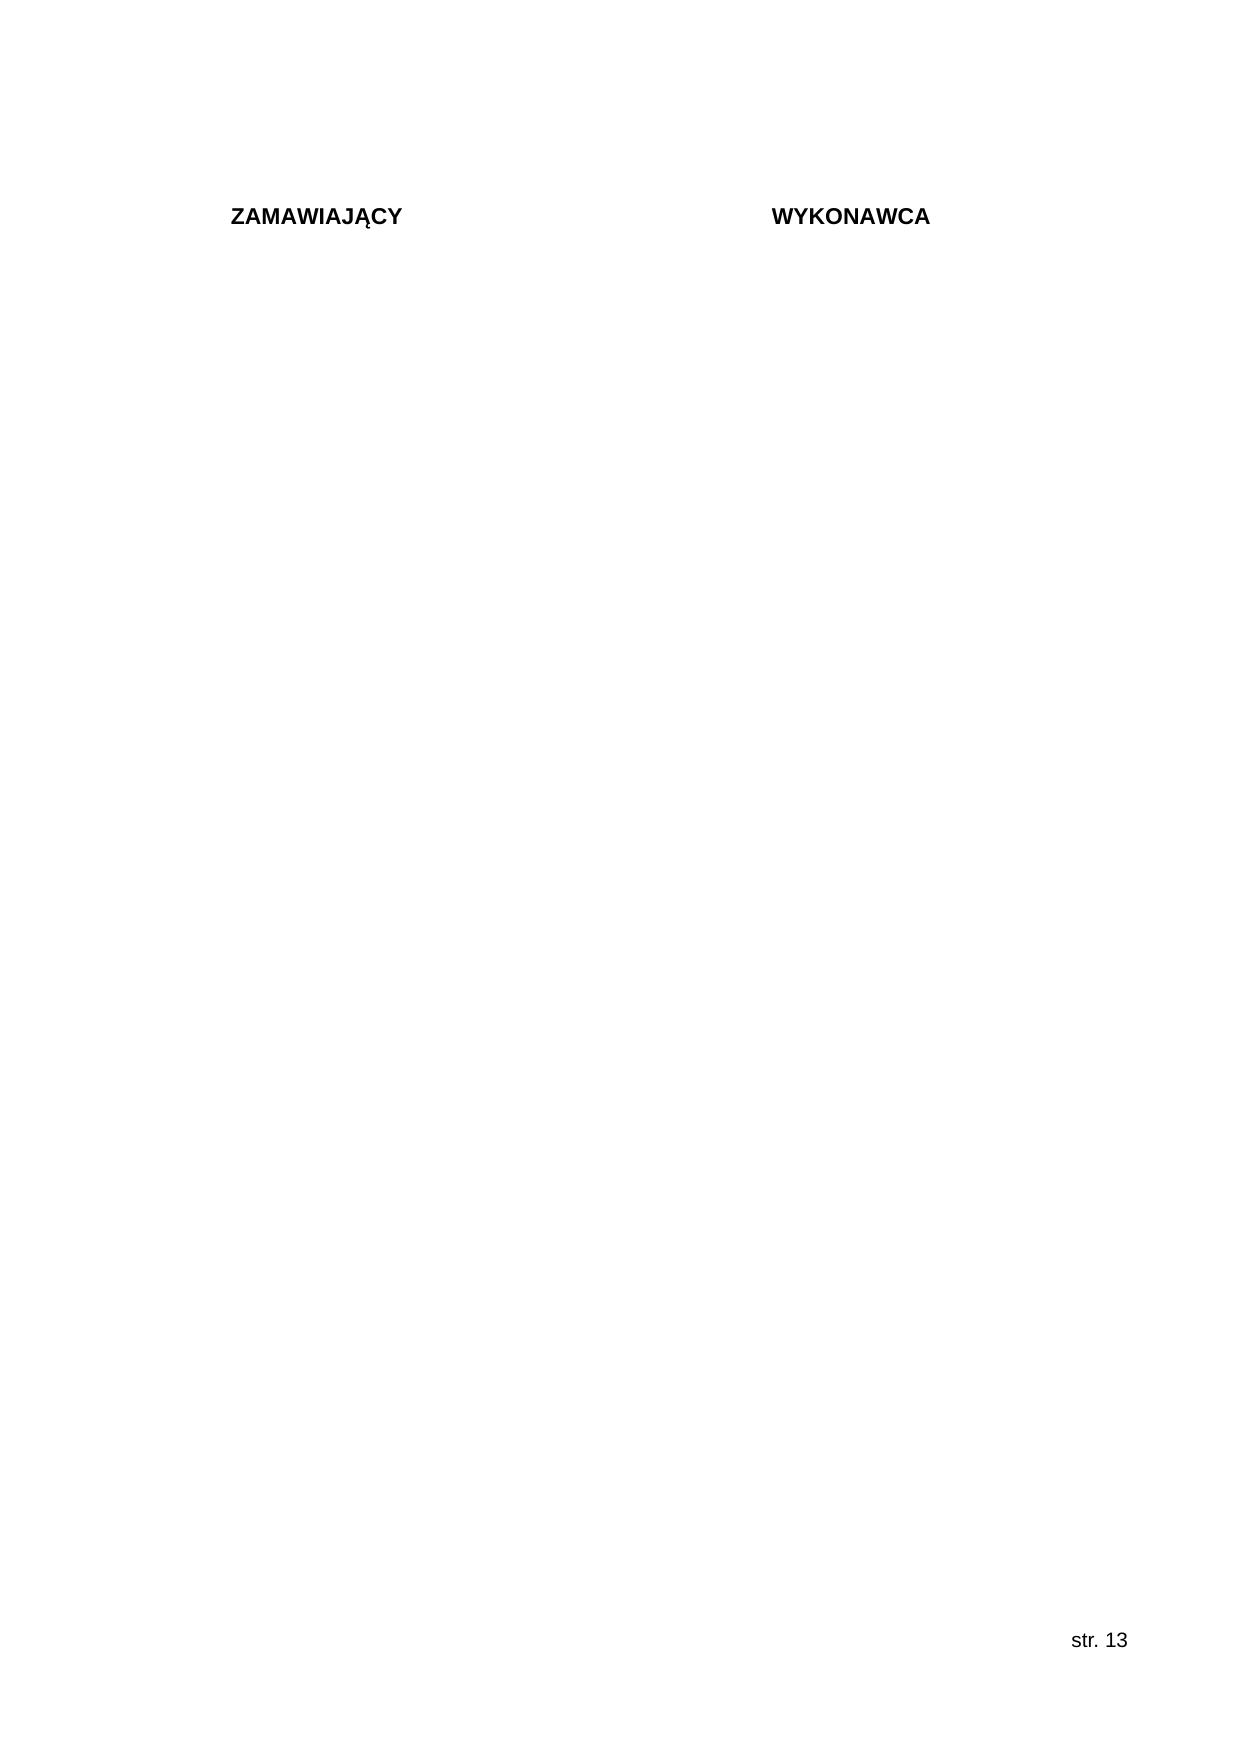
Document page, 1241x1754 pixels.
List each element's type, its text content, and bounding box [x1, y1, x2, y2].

text ZAMAWIAJĄCY WYKONAWCA [112, 203, 1128, 229]
